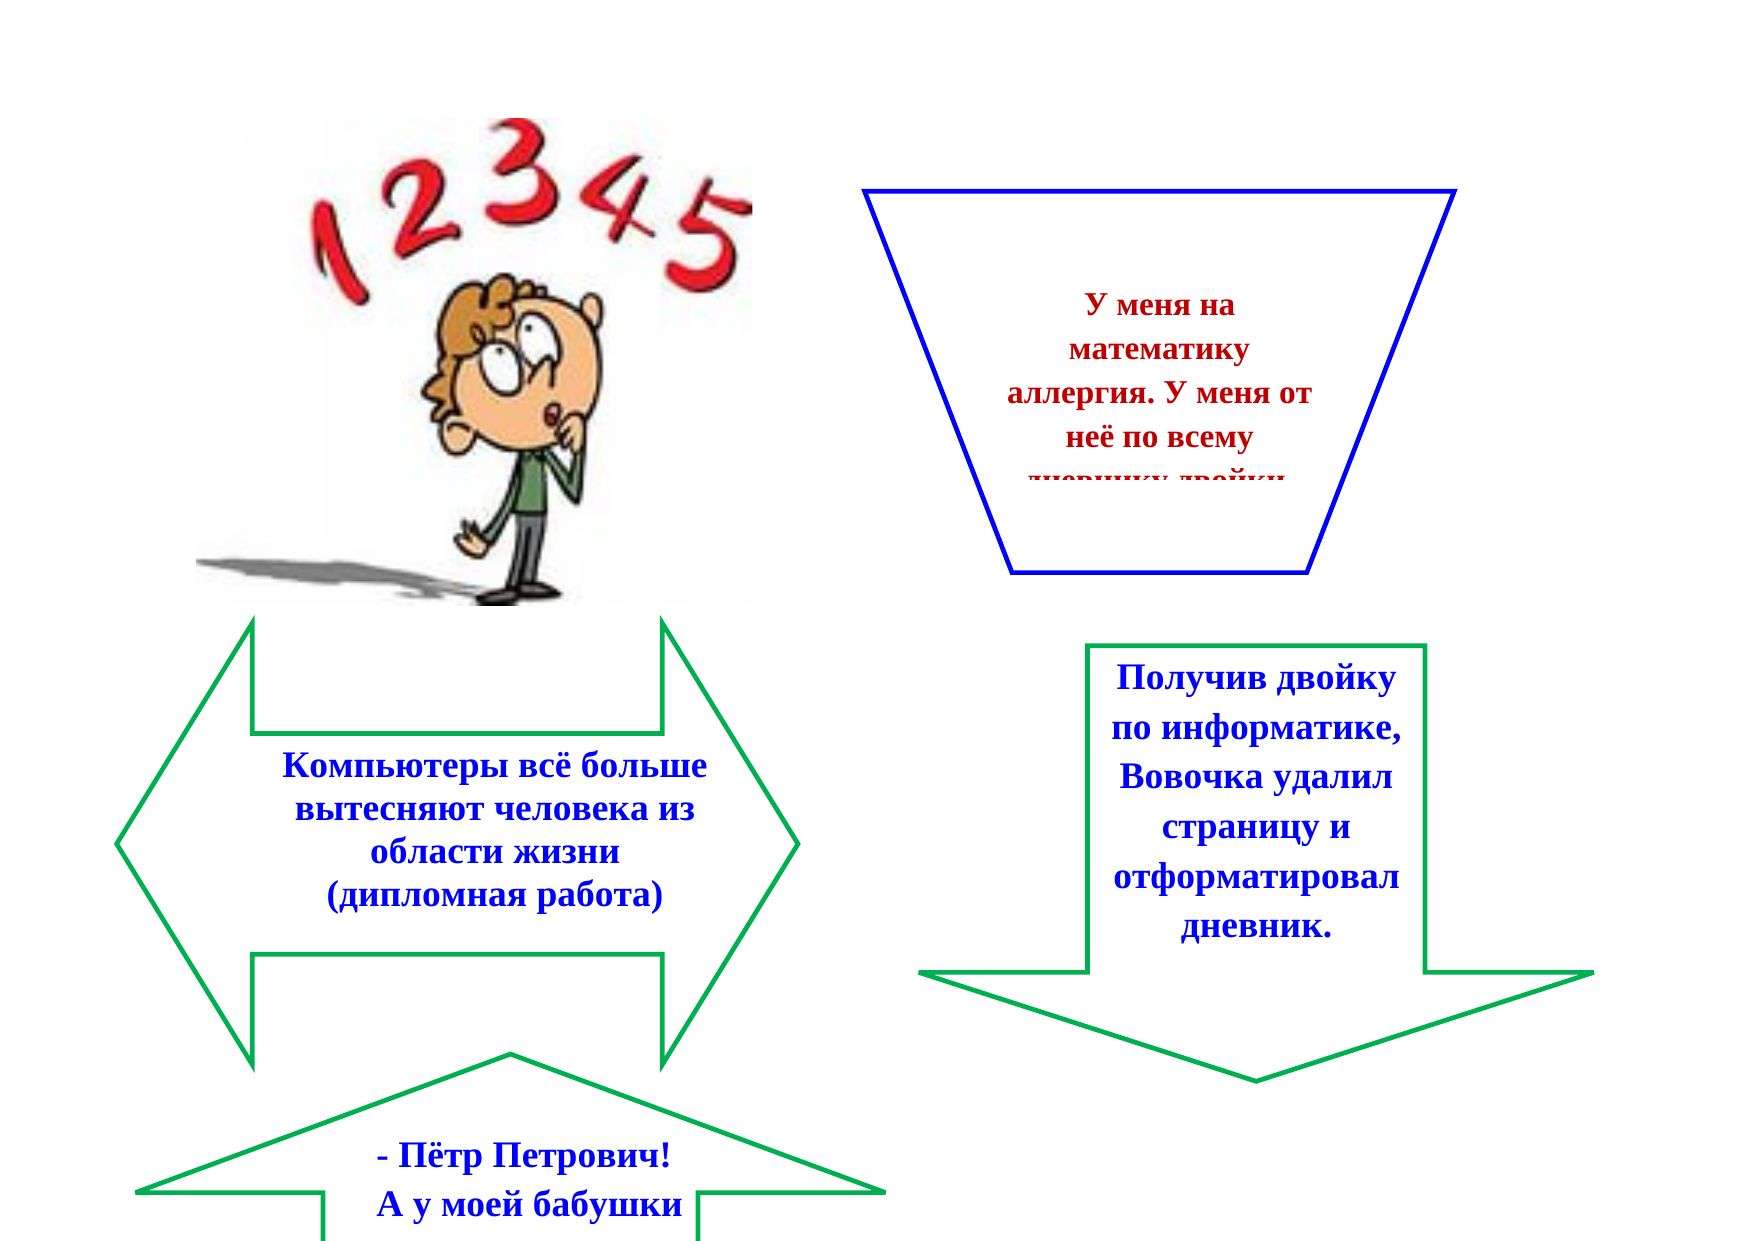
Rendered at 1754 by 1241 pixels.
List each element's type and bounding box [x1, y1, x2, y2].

picture [195, 118, 753, 606]
